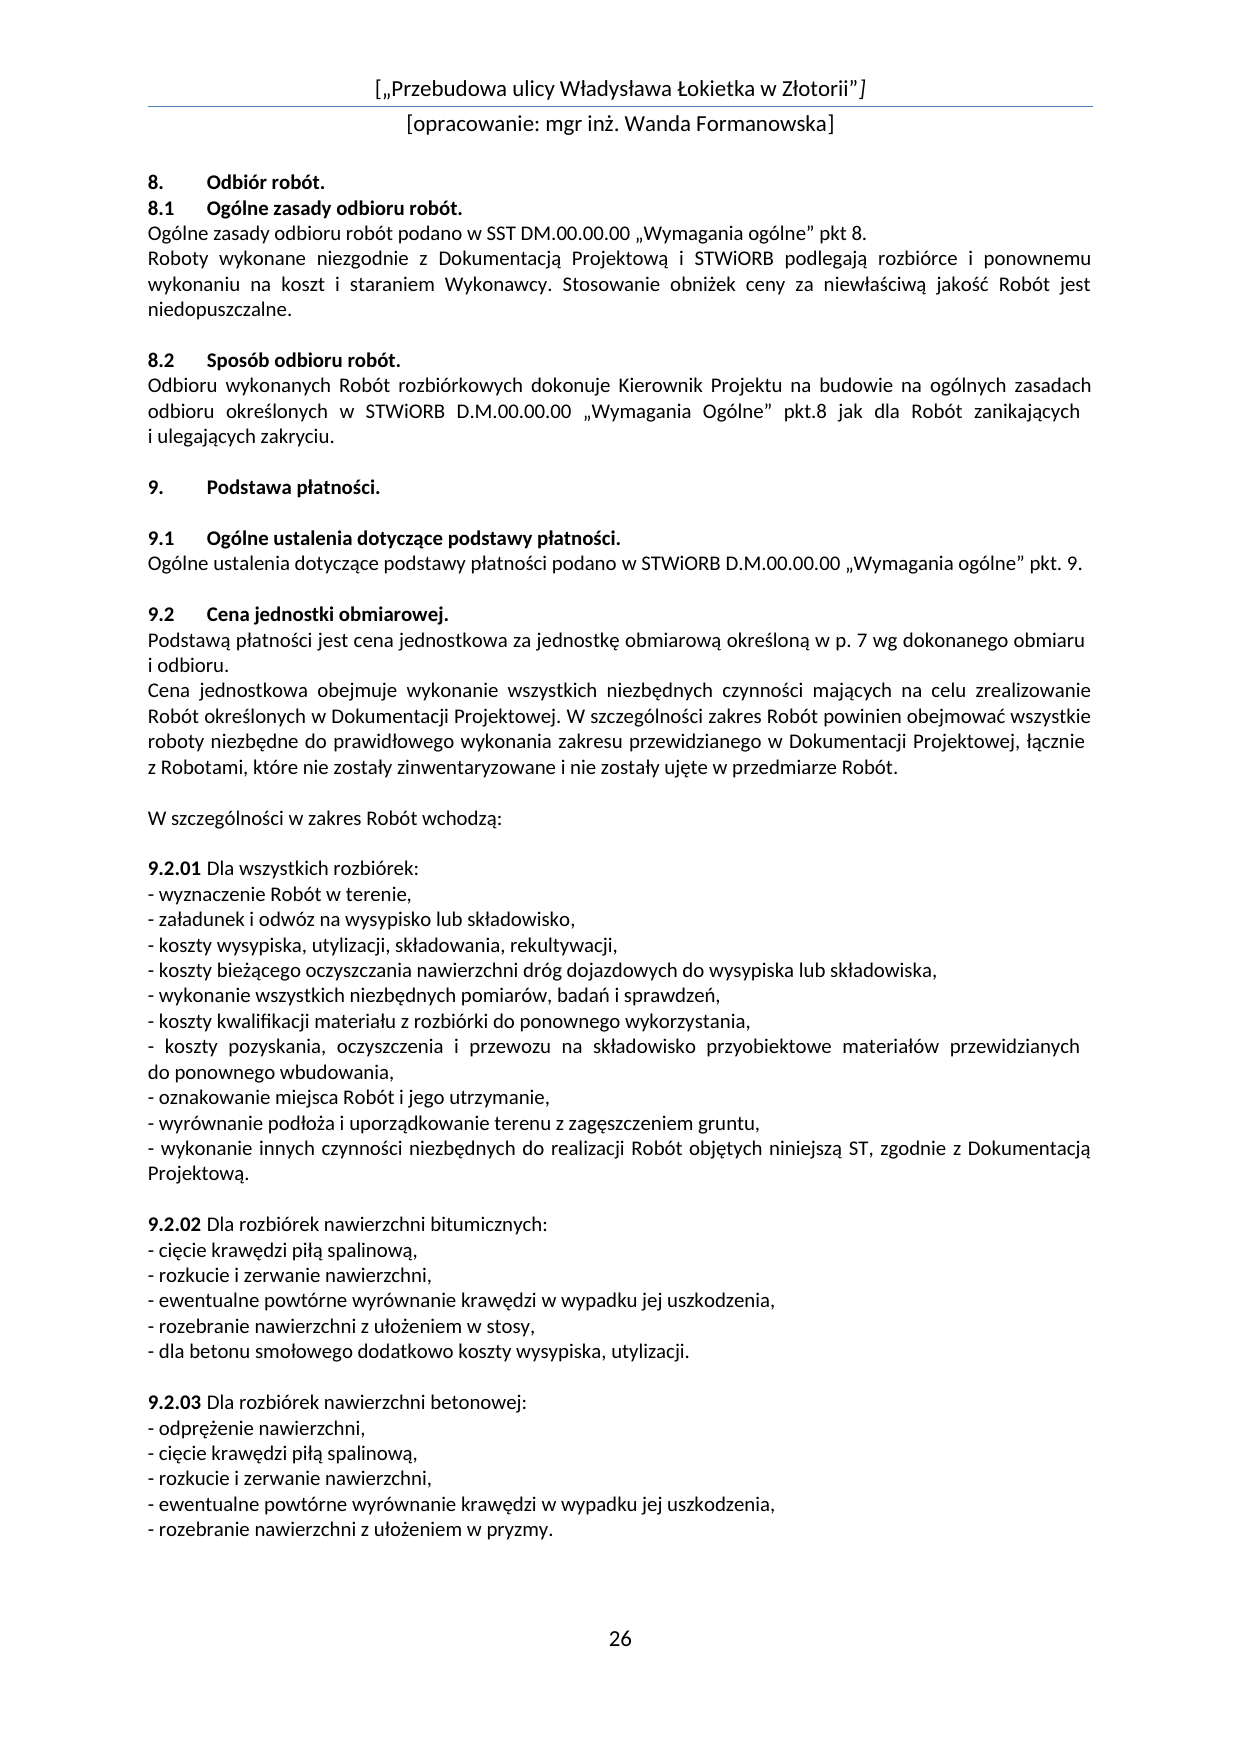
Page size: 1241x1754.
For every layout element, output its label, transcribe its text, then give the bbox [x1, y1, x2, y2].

list 8.2 Sposób odbioru robót. [148, 347, 1093, 373]
text Odbioru wykonanych Robót rozbiórkowych dokonuje Kierownik Projektu na budowie na ogólnych zasadach odbioru określonych w STWiORB D.M.00.00.00 „Wymagania Ogólne” pkt.8 jak dla Robót zanikających i ulegających zakryciu. [148, 373, 1093, 449]
text - koszty pozyskania, oczyszczenia i przewozu na składowisko przyobiektowe materiałów przewidzianych do ponownego wbudowania, [148, 1033, 1093, 1084]
text - ewentualne powtórne wyrównanie krawędzi w wypadku jej uszkodzenia, [148, 1491, 1093, 1516]
text - ewentualne powtórne wyrównanie krawędzi w wypadku jej uszkodzenia, [148, 1288, 1093, 1313]
text - rozkucie i zerwanie nawierzchni, [148, 1262, 1093, 1288]
text - dla betonu smołowego dodatkowo koszty wysypiska, utylizacji. [148, 1338, 1093, 1364]
text - rozkucie i zerwanie nawierzchni, [148, 1466, 1093, 1491]
text Cena jednostkowa obejmuje wykonanie wszystkich niezbędnych czynności mających na celu zrealizowanie Robót określonych w Dokumentacji Projektowej. W szczególności zakres Robót powinien obejmować wszystkie roboty niezbędne do prawidłowego wykonania zakresu przewidzianego w Dokumentacji Projektowej, łącznie z Robotami, które nie zostały zinwentaryzowane i nie zostały ujęte w przedmiarze Robót. [148, 678, 1093, 779]
list 9.1 Ogólne ustalenia dotyczące podstawy płatności. [148, 525, 1093, 551]
list Ogólne ustalenia dotyczące podstawy płatności podano w STWiORB D.M.00.00.00 „Wymagania ogólne” pkt. 9. [148, 551, 1093, 576]
list Podstawa płatności. [148, 474, 1093, 500]
text - wyznaczenie Robót w terenie, [148, 881, 1093, 906]
text - odprężenie nawierzchni, [148, 1415, 1093, 1440]
list Odbiór robót. [148, 169, 1093, 195]
text 9.2.03 Dla rozbiórek nawierzchni betonowej: [148, 1389, 1093, 1415]
text Ogólne zasady odbioru robót podano w SST DM.00.00.00 „Wymagania ogólne” pkt 8. [148, 220, 1093, 246]
text - oznakowanie miejsca Robót i jego utrzymanie, [148, 1084, 1093, 1110]
text - wykonanie wszystkich niezbędnych pomiarów, badań i sprawdzeń, [148, 983, 1093, 1008]
text - rozebranie nawierzchni z ułożeniem w pryzmy. [148, 1516, 1093, 1542]
text - wyrównanie podłoża i uporządkowanie terenu z zagęszczeniem gruntu, [148, 1110, 1093, 1135]
text Podstawą płatności jest cena jednostkowa za jednostkę obmiarową określoną w p. 7 wg dokonanego obmiaru i odbioru. [148, 627, 1093, 678]
text - cięcie krawędzi piłą spalinową, [148, 1440, 1093, 1466]
text - załadunek i odwóz na wysypisko lub składowisko, [148, 906, 1093, 932]
text - cięcie krawędzi piłą spalinową, [148, 1237, 1093, 1262]
list W szczególności w zakres Robót wchodzą: [148, 805, 1093, 830]
list 9.2 Cena jednostki obmiarowej. [148, 601, 1093, 627]
list 9.2.01 Dla wszystkich rozbiórek: [148, 856, 1093, 881]
list 8.1 Ogólne zasady odbioru robót. [148, 195, 1093, 220]
text 9.2.02 Dla rozbiórek nawierzchni bitumicznych: [148, 1211, 1093, 1237]
text - rozebranie nawierzchni z ułożeniem w stosy, [148, 1313, 1093, 1338]
text - koszty kwalifikacji materiału z rozbiórki do ponownego wykorzystania, [148, 1008, 1093, 1033]
text - wykonanie innych czynności niezbędnych do realizacji Robót objętych niniejszą ST, zgodnie z Dokumentacją Projektową. [148, 1135, 1093, 1186]
text - koszty bieżącego oczyszczania nawierzchni dróg dojazdowych do wysypiska lub składowiska, [148, 957, 1093, 983]
text Roboty wykonane niezgodnie z Dokumentacją Projektową i STWiORB podlegają rozbiórce i ponownemu wykonaniu na koszt i staraniem Wykonawcy. Stosowanie obniżek ceny za niewłaściwą jakość Robót jest niedopuszczalne. [148, 246, 1093, 322]
text - koszty wysypiska, utylizacji, składowania, rekultywacji, [148, 932, 1093, 957]
